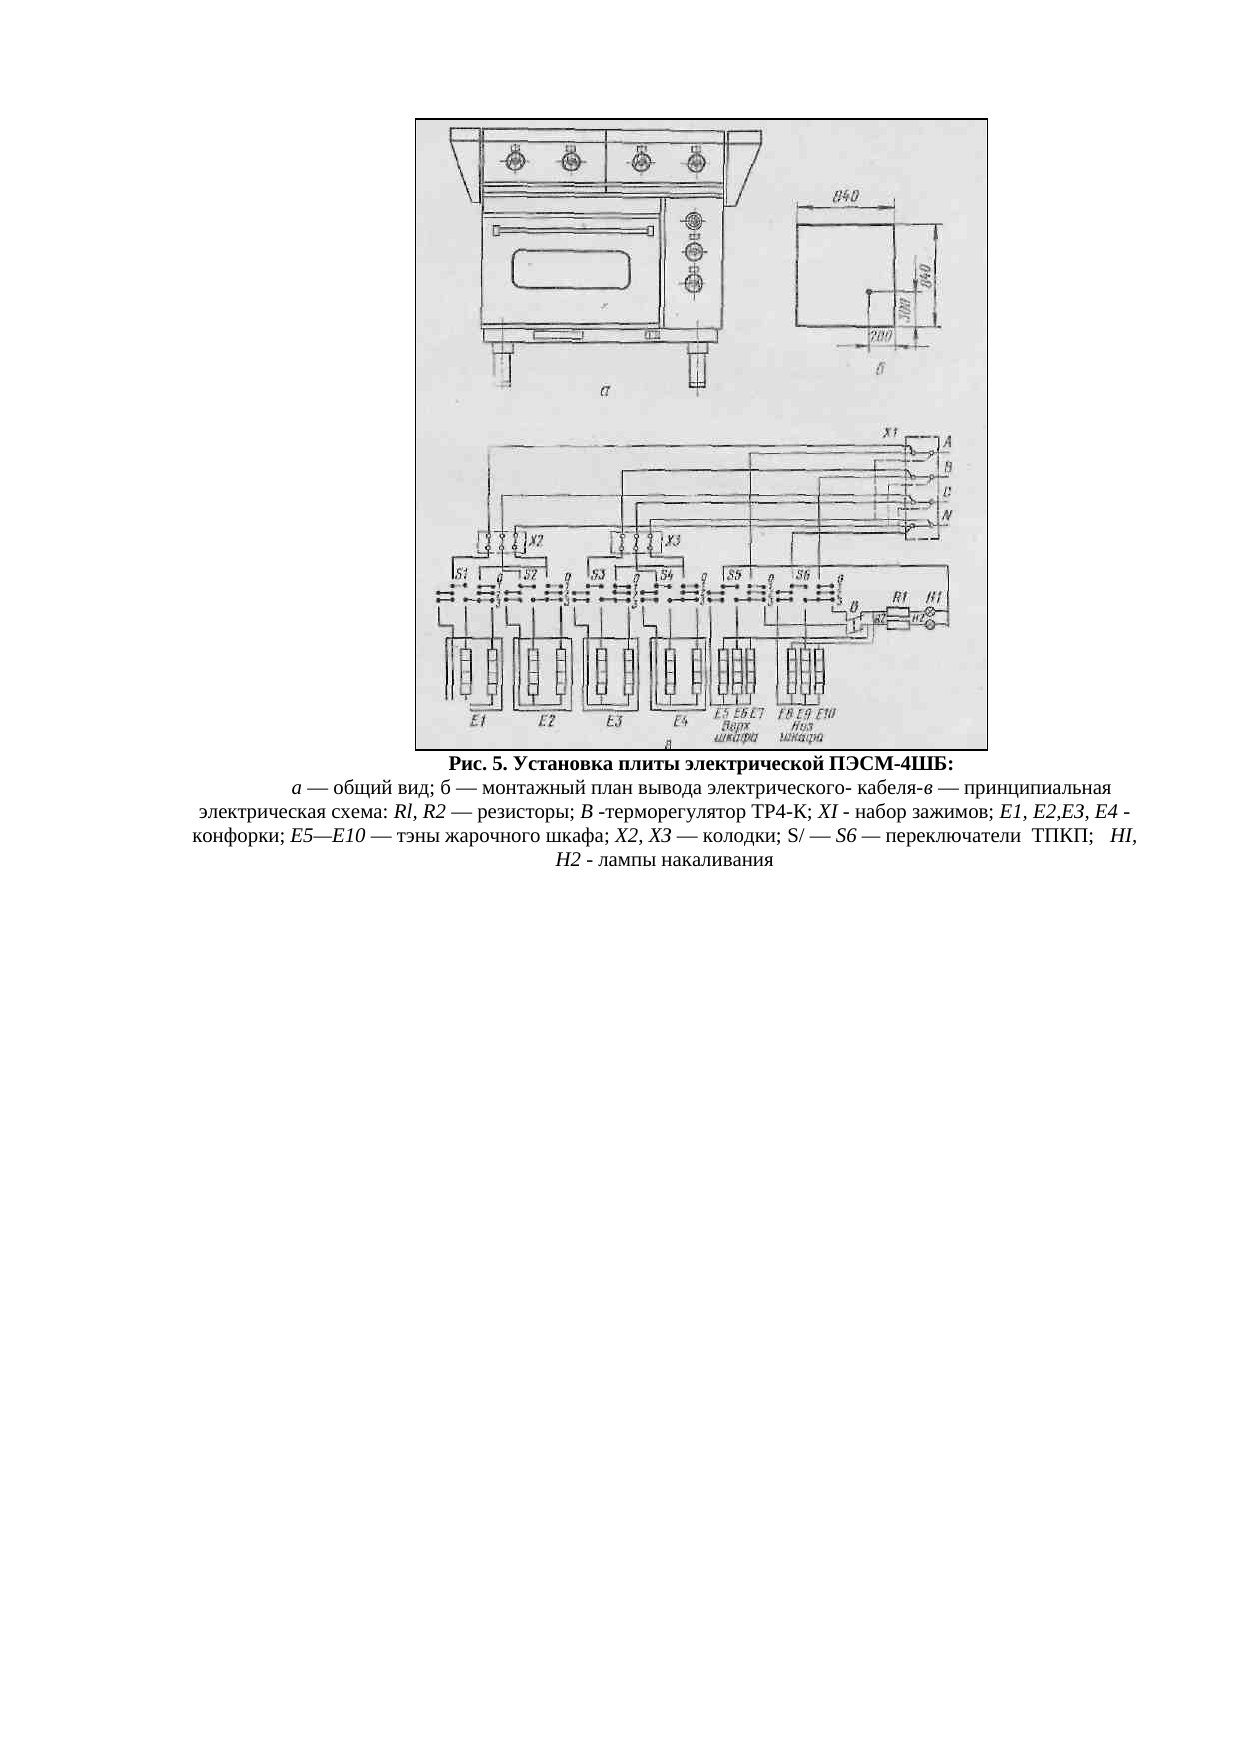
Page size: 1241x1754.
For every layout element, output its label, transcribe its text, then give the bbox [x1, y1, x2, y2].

text а — общий вид; б — монтажный план вывода электрического- кабеля-в — принципиальная электрическая схема: Rl, R2 — резисторы; В -терморегулятор ТР4-К; XI - набор зажимов; Е1, Е2,ЕЗ, Е4 - конфорки; Е5—Е10 — тэны жарочного шкафа; Х2, ХЗ — колодки; S/ — S6 — переключатели ТПКП; HI, Н2 - лампы накаливания [177, 775, 1152, 871]
text Рис. 5. Установка плиты электрической ПЭСМ-4ШБ: [177, 751, 1152, 775]
picture [416, 120, 987, 749]
